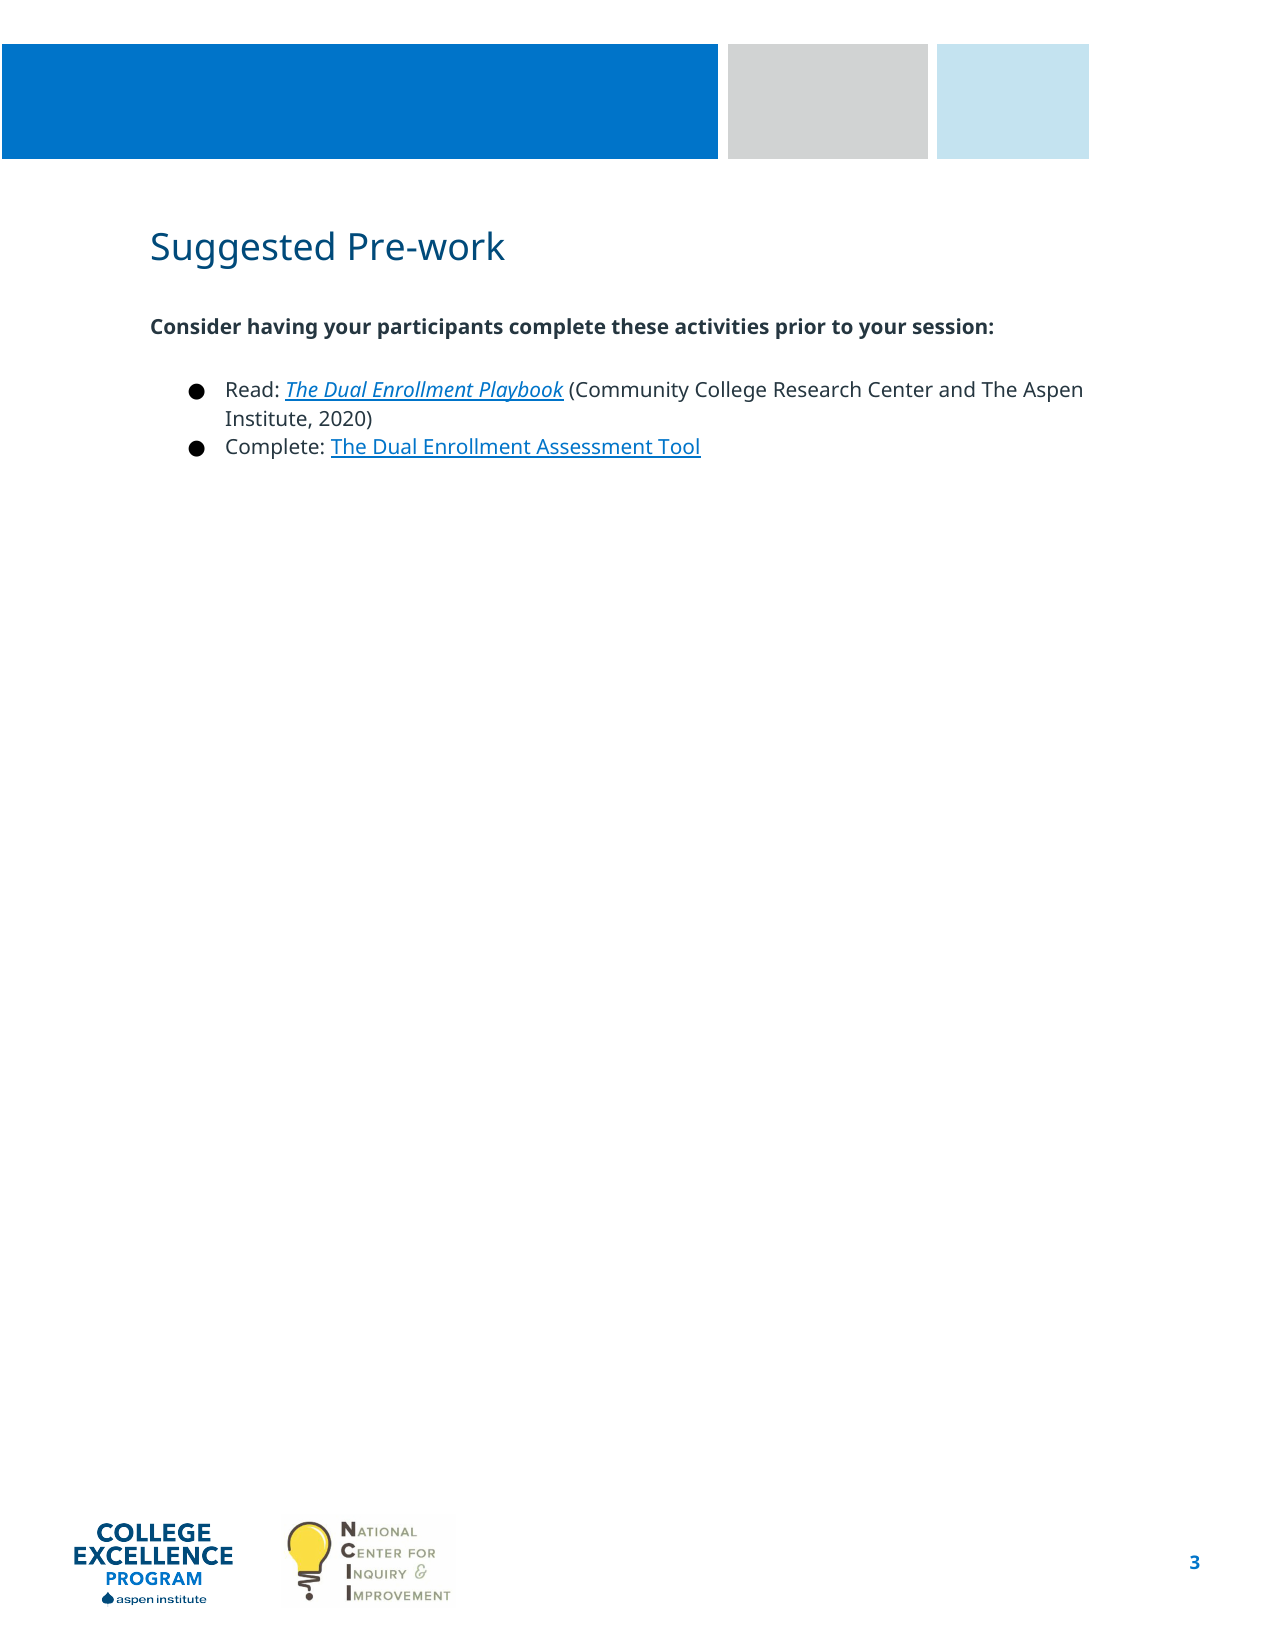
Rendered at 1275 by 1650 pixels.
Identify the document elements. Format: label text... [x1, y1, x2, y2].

list Complete: The Dual Enrollment Assessment Tool [187, 432, 1125, 461]
list Read: The Dual Enrollment Playbook (Community College Research Center and The Aspen Institute, 2020) [187, 375, 1125, 432]
picture [281, 1514, 457, 1608]
picture [74, 1523, 233, 1607]
subtitle Consider having your participants complete these activities prior to your session: [150, 312, 1125, 340]
subtitle Suggested Pre-work [150, 220, 1125, 271]
